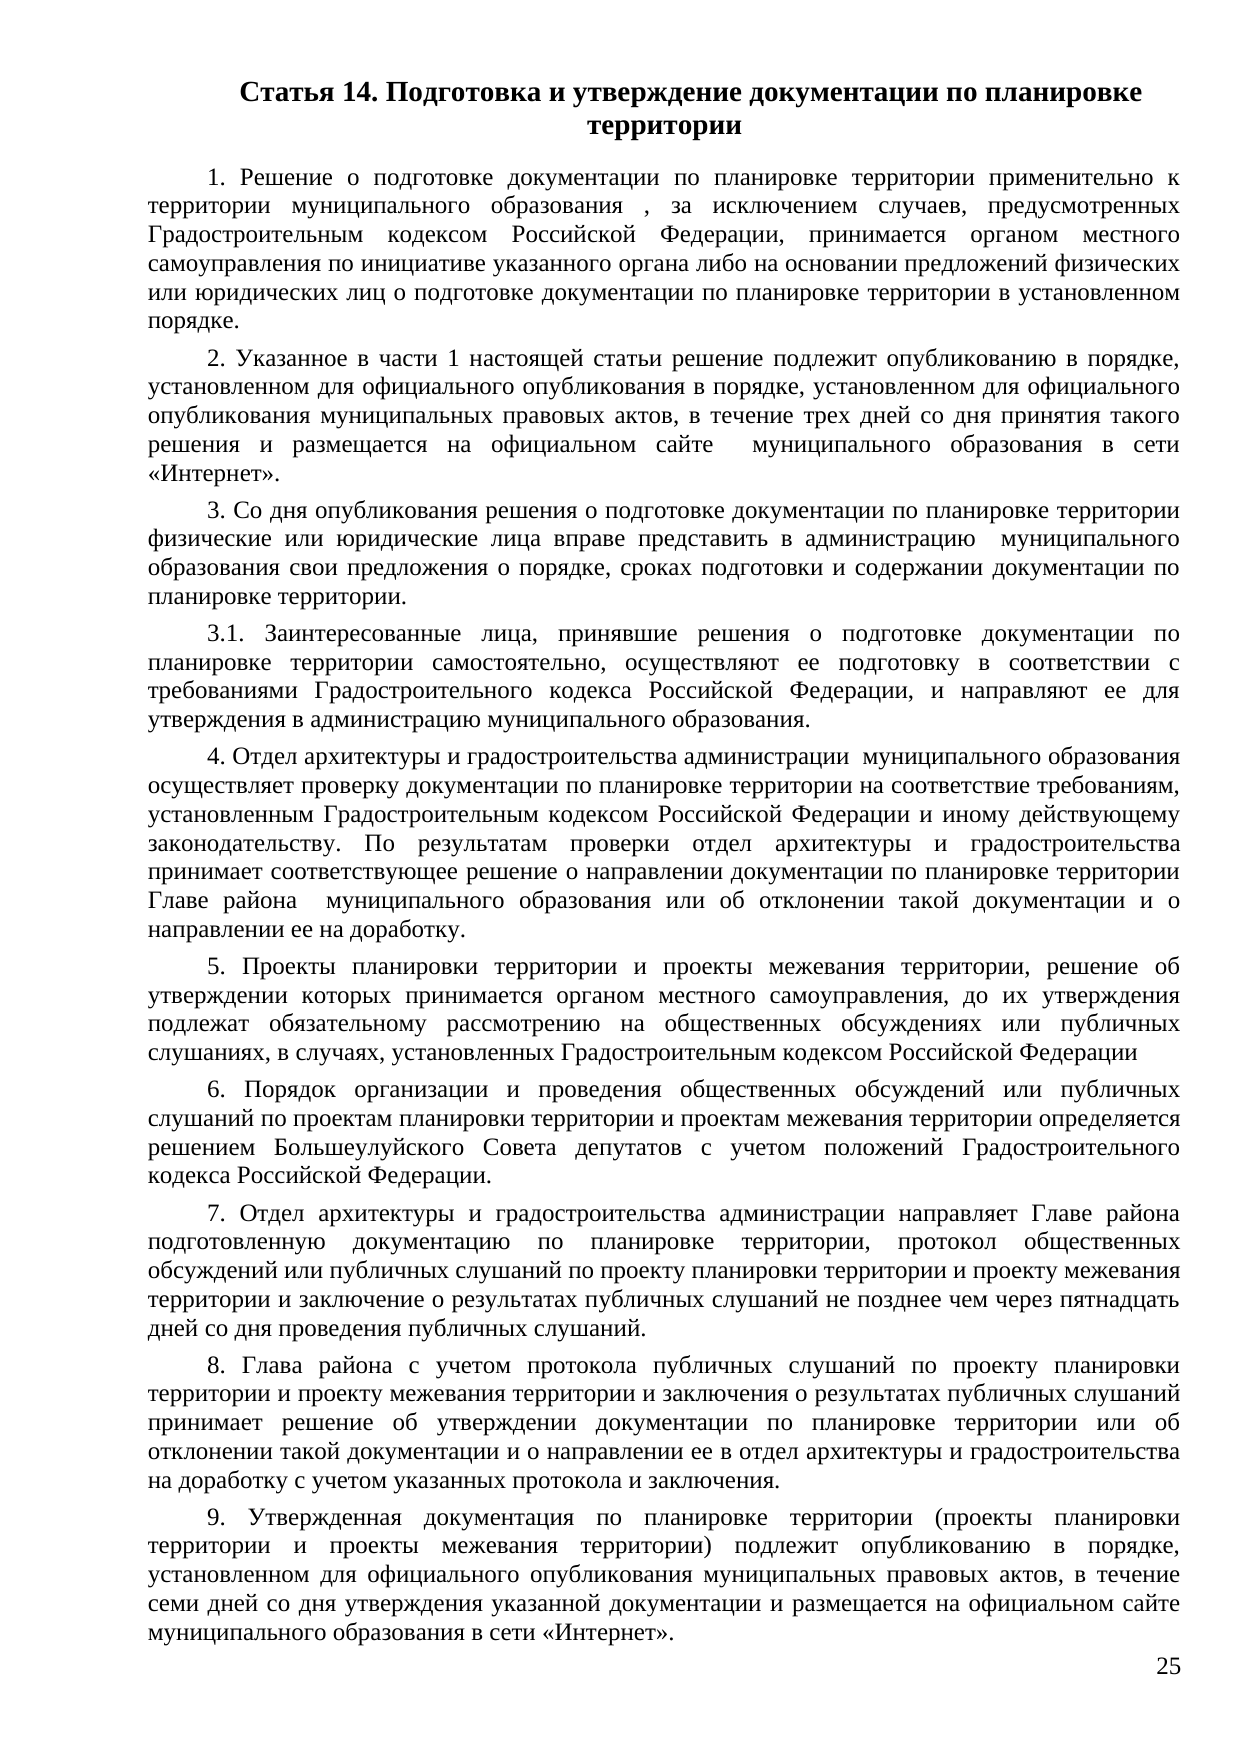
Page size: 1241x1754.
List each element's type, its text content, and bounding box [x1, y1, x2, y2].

text 5. Проекты планировки территории и проекты межевания территории, решение об утверждении которых принимается органом местного самоуправления, до их утверждения подлежат обязательному рассмотрению на общественных обсуждениях или публичных слушаниях, в случаях, установленных Градостроительным кодексом Российской Федерации [148, 951, 1181, 1066]
text 3.1. Заинтересованные лица, принявшие решения о подготовке документации по планировке территории самостоятельно, осуществляют ее подготовку в соответствии с требованиями Градостроительного кодекса Российской Федерации, и направляют ее для утверждения в администрацию муниципального образования. [148, 618, 1181, 733]
text 3. Со дня опубликования решения о подготовке документации по планировке территории физические или юридические лица вправе представить в администрацию муниципального образования свои предложения о порядке, сроках подготовки и содержании документации по планировке территории. [148, 495, 1181, 610]
subtitle Статья 14. Подготовка и утверждение документации по планировке территории [148, 74, 1181, 141]
text 6. Порядок организации и проведения общественных обсуждений или публичных слушаний по проектам планировки территории и проектам межевания территории определяется решением Большеулуйского Совета депутатов с учетом положений Градостроительного кодекса Российской Федерации. [148, 1074, 1181, 1189]
text 4. Отдел архитектуры и градостроительства администрации муниципального образования осуществляет проверку документации по планировке территории на соответствие требованиям, установленным Градостроительным кодексом Российской Федерации и иному действующему законодательству. По результатам проверки отдел архитектуры и градостроительства принимает соответствующее решение о направлении документации по планировке территории Главе района муниципального образования или об отклонении такой документации и о направлении ее на доработку. [148, 741, 1181, 943]
text 9. Утвержденная документация по планировке территории (проекты планировки территории и проекты межевания территории) подлежит опубликованию в порядке, установленном для официального опубликования муниципальных правовых актов, в течение семи дней со дня утверждения указанной документации и размещается на официальном сайте муниципального образования в сети «Интернет». [148, 1502, 1181, 1646]
text 8. Глава района с учетом протокола публичных слушаний по проекту планировки территории и проекту межевания территории и заключения о результатах публичных слушаний принимает решение об утверждении документации по планировке территории или об отклонении такой документации и о направлении ее в отдел архитектуры и градостроительства на доработку с учетом указанных протокола и заключения. [148, 1350, 1181, 1493]
text 2. Указанное в части 1 настоящей статьи решение подлежит опубликованию в порядке, установленном для официального опубликования в порядке, установленном для официального опубликования муниципальных правовых актов, в течение трех дней со дня принятия такого решения и размещается на официальном сайте муниципального образования в сети «Интернет». [148, 343, 1181, 486]
text 7. Отдел архитектуры и градостроительства администрации направляет Главе района подготовленную документацию по планировке территории, протокол общественных обсуждений или публичных слушаний по проекту планировки территории и проекту межевания территории и заключение о результатах публичных слушаний не позднее чем через пятнадцать дней со дня проведения публичных слушаний. [148, 1198, 1181, 1341]
text 1. Решение о подготовке документации по планировке территории применительно к территории муниципального образования , за исключением случаев, предусмотренных Градостроительным кодексом Российской Федерации, принимается органом местного самоуправления по инициативе указанного органа либо на основании предложений физических или юридических лиц о подготовке документации по планировке территории в установленном порядке. [148, 162, 1181, 334]
